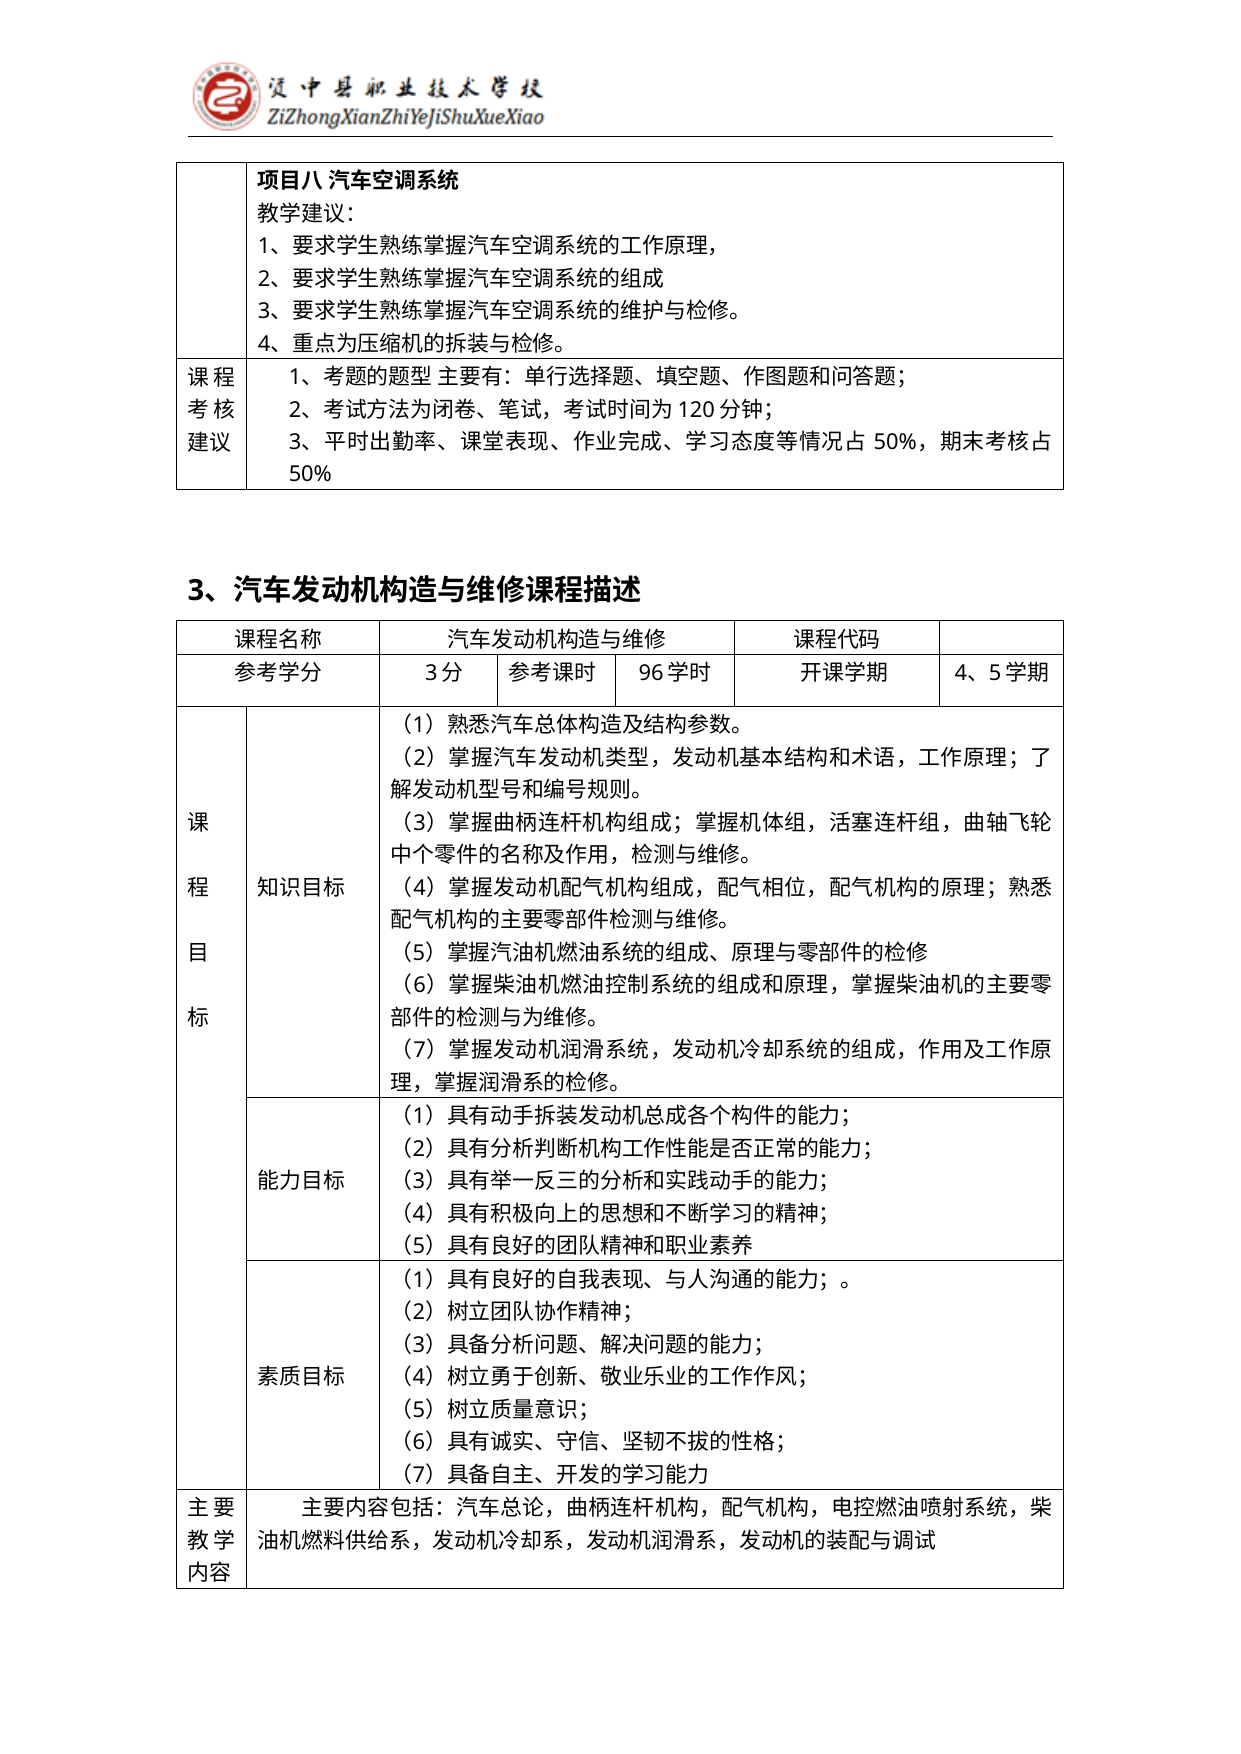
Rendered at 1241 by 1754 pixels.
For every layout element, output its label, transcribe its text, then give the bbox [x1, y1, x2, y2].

text 3、汽车发动机构造与维修课程描述 [187, 555, 1053, 620]
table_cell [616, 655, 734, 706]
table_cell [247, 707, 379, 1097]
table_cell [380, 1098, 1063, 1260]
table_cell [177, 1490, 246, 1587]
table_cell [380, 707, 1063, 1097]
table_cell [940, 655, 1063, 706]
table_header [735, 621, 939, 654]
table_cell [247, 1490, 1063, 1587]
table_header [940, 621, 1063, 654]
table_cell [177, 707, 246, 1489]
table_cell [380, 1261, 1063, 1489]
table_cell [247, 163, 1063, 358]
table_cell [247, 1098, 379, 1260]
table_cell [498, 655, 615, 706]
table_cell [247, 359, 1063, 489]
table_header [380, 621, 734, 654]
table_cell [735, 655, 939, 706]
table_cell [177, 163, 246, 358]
picture [187, 59, 550, 134]
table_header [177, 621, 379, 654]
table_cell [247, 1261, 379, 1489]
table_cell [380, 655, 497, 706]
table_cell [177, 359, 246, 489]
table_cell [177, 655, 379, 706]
